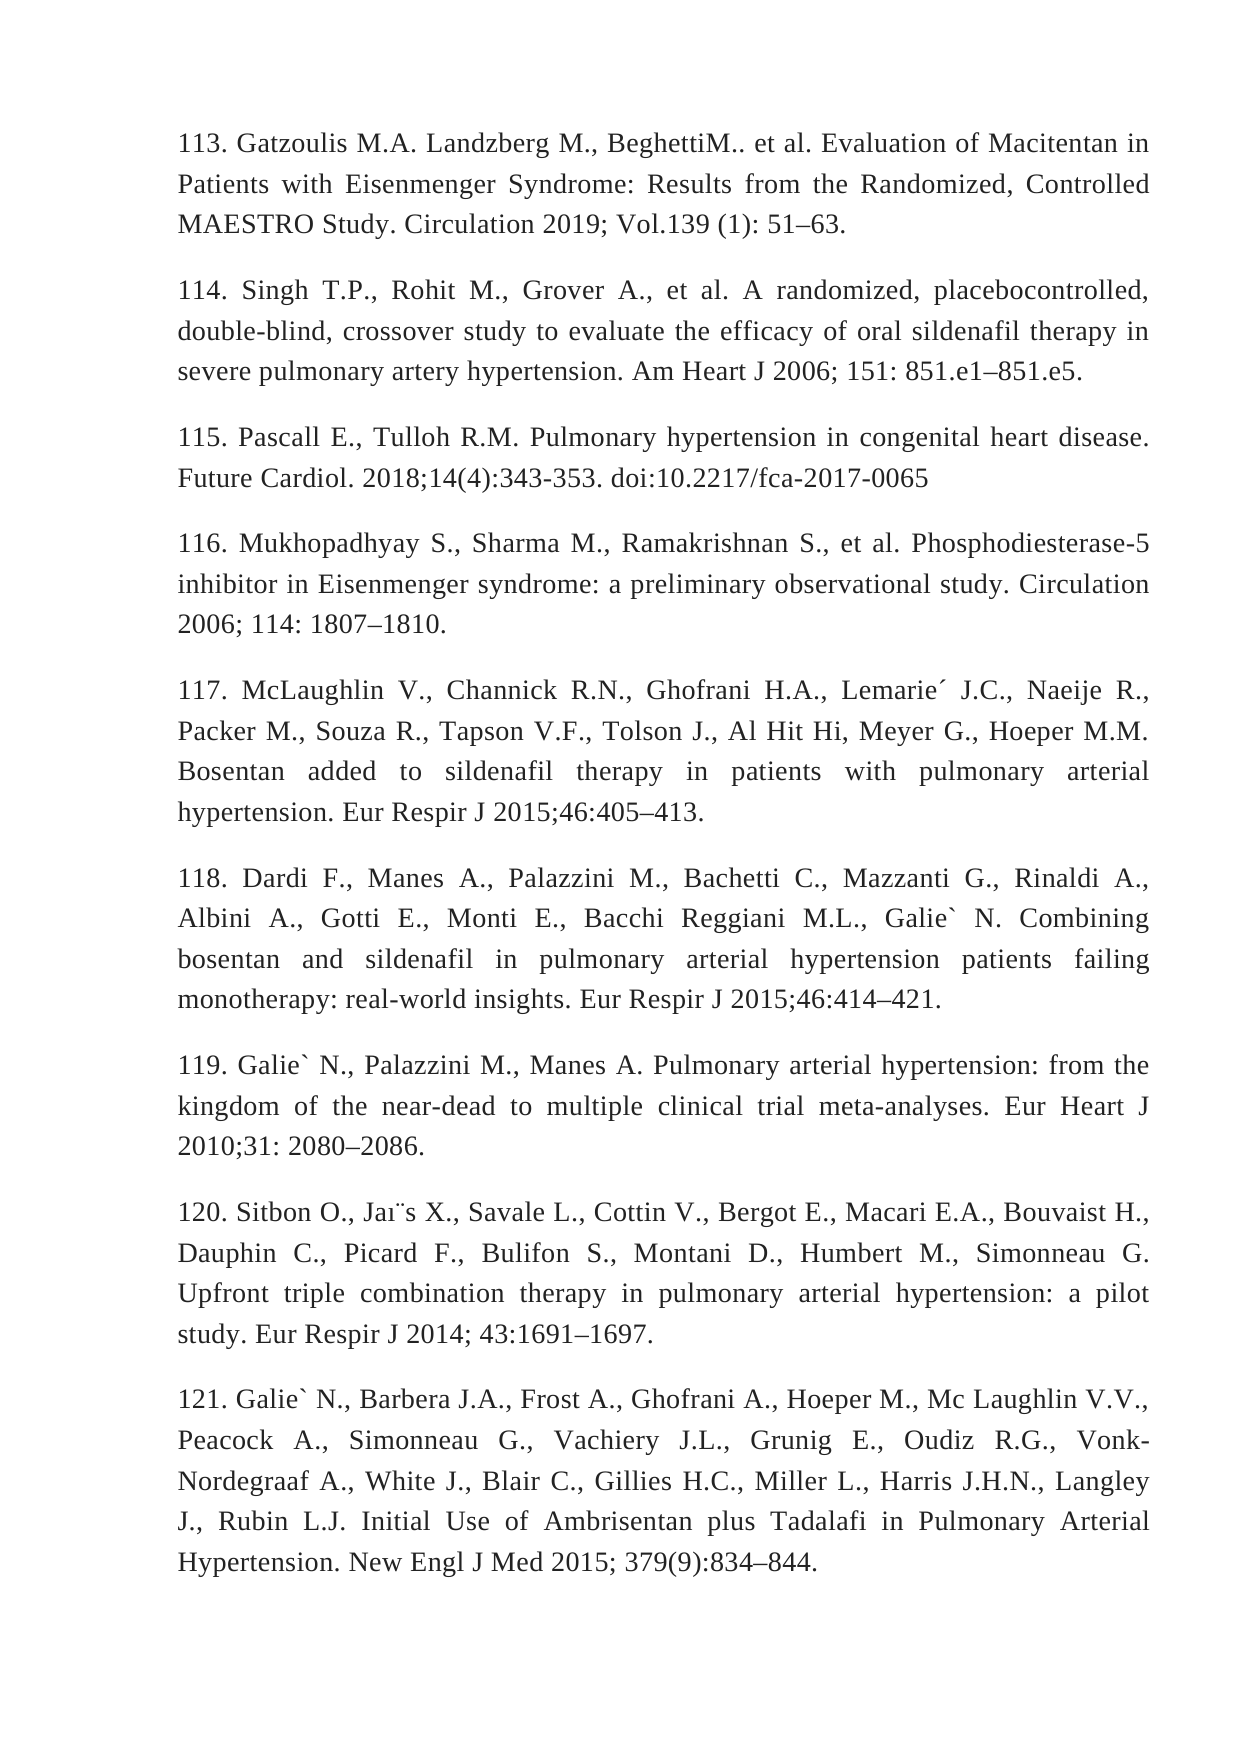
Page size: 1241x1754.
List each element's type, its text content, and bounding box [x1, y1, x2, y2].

text 117. McLaughlin V., Channick R.N., Ghofrani H.A., Lemarie´ J.C., Naeije R., Packer M., Souza R., Tapson V.F., Tolson J., Al Hit Hi, Meyer G., Hoeper M.M. Bosentan added to sildenafil therapy in patients with pulmonary arterial hypertension. Eur Respir J 2015;46:405–413. [177, 665, 1152, 827]
text 121. Galie` N., Barbera J.A., Frost A., Ghofrani A., Hoeper M., Mc Laughlin V.V., Peacock A., Simonneau G., Vachiery J.L., Grunig E., Oudiz R.G., Vonk-Nordegraaf A., White J., Blair C., Gillies H.C., Miller L., Harris J.H.N., Langley J., Rubin L.J. Initial Use of Ambrisentan plus Tadalafi in Pulmonary Arterial Hypertension. New Engl J Med 2015; 379(9):834–844. [177, 1374, 1152, 1577]
text 116. Mukhopadhyay S., Sharma M., Ramakrishnan S., et al. Phosphodiesterase-5 inhibitor in Eisenmenger syndrome: a preliminary observational study. Circulation 2006; 114: 1807–1810. [177, 518, 1152, 640]
text 114. Singh T.P., Rohit M., Grover A., et al. A randomized, placebocontrolled, double-blind, crossover study to evaluate the efficacy of oral sildenafil therapy in severe pulmonary artery hypertension. Am Heart J 2006; 151: 851.e1–851.e5. [177, 265, 1152, 387]
text 113. Gatzoulis M.A. Landzberg M., BeghettiM.. et al. Evaluation of Macitentan in Patients with Eisenmenger Syndrome: Results from the Randomized, Controlled MAESTRO Study. Circulation 2019; Vol.139 (1): 51–63. [177, 118, 1152, 240]
text 118. Dardi F., Manes A., Palazzini M., Bachetti C., Mazzanti G., Rinaldi A., Albini A., Gotti E., Monti E., Bacchi Reggiani M.L., Galie` N. Combining bosentan and sildenafil in pulmonary arterial hypertension patients failing monotherapy: real-world insights. Eur Respir J 2015;46:414–421. [177, 852, 1152, 1015]
text 119. Galie` N., Palazzini M., Manes A. Pulmonary arterial hypertension: from the kingdom of the near-dead to multiple clinical trial meta-analyses. Eur Heart J 2010;31: 2080–2086. [177, 1040, 1152, 1162]
text 120. Sitbon O., Jaı¨s X., Savale L., Cottin V., Bergot E., Macari E.A., Bouvaist H., Dauphin C., Picard F., Bulifon S., Montani D., Humbert M., Simonneau G. Upfront triple combination therapy in pulmonary arterial hypertension: a pilot study. Eur Respir J 2014; 43:1691–1697. [177, 1187, 1152, 1349]
text 115. Pascall E., Tulloh R.M. Pulmonary hypertension in congenital heart disease. Future Cardiol. 2018;14(4):343-353. doi:10.2217/fca-2017-0065 [177, 412, 1152, 493]
